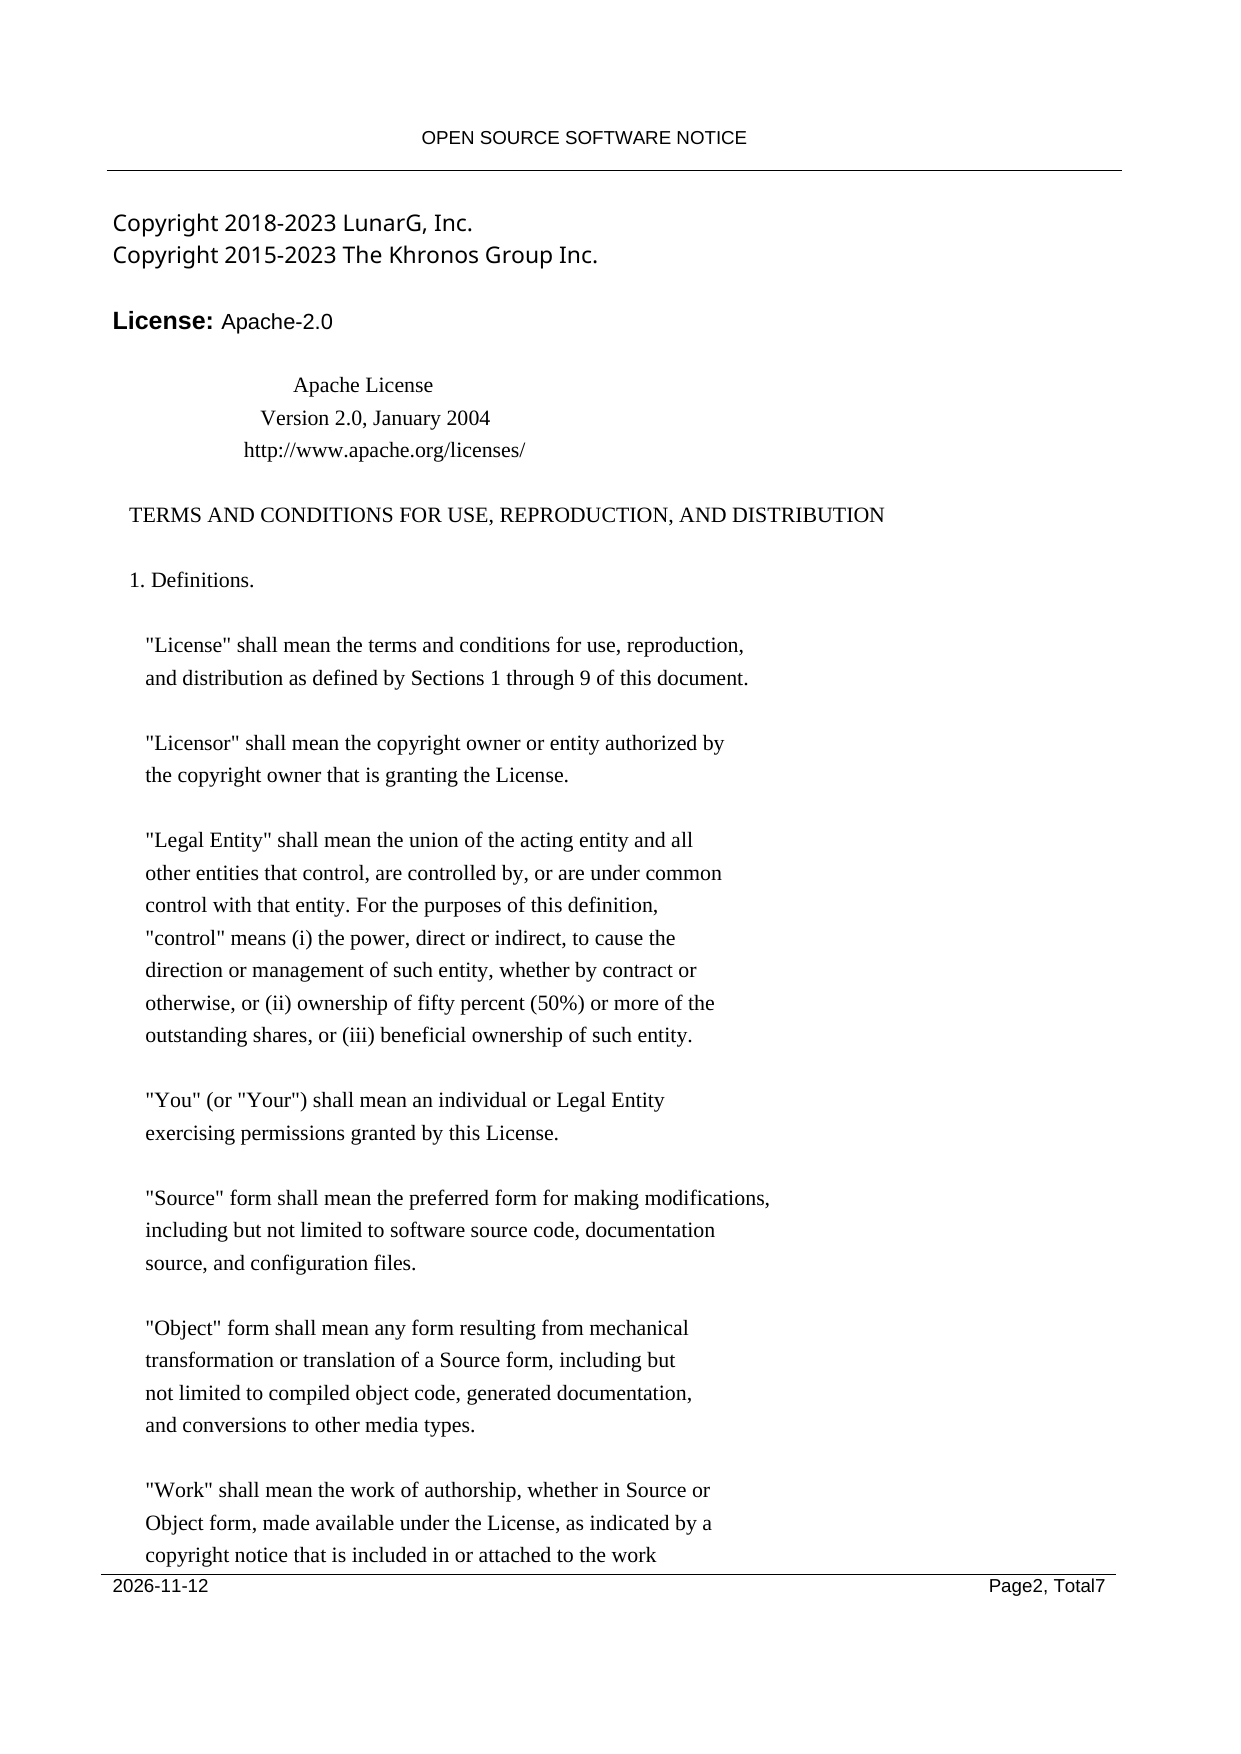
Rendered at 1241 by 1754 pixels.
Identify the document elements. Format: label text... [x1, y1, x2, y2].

text License: Apache-2.0 [112, 304, 1128, 336]
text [112, 206, 1128, 304]
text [112, 336, 1128, 1571]
